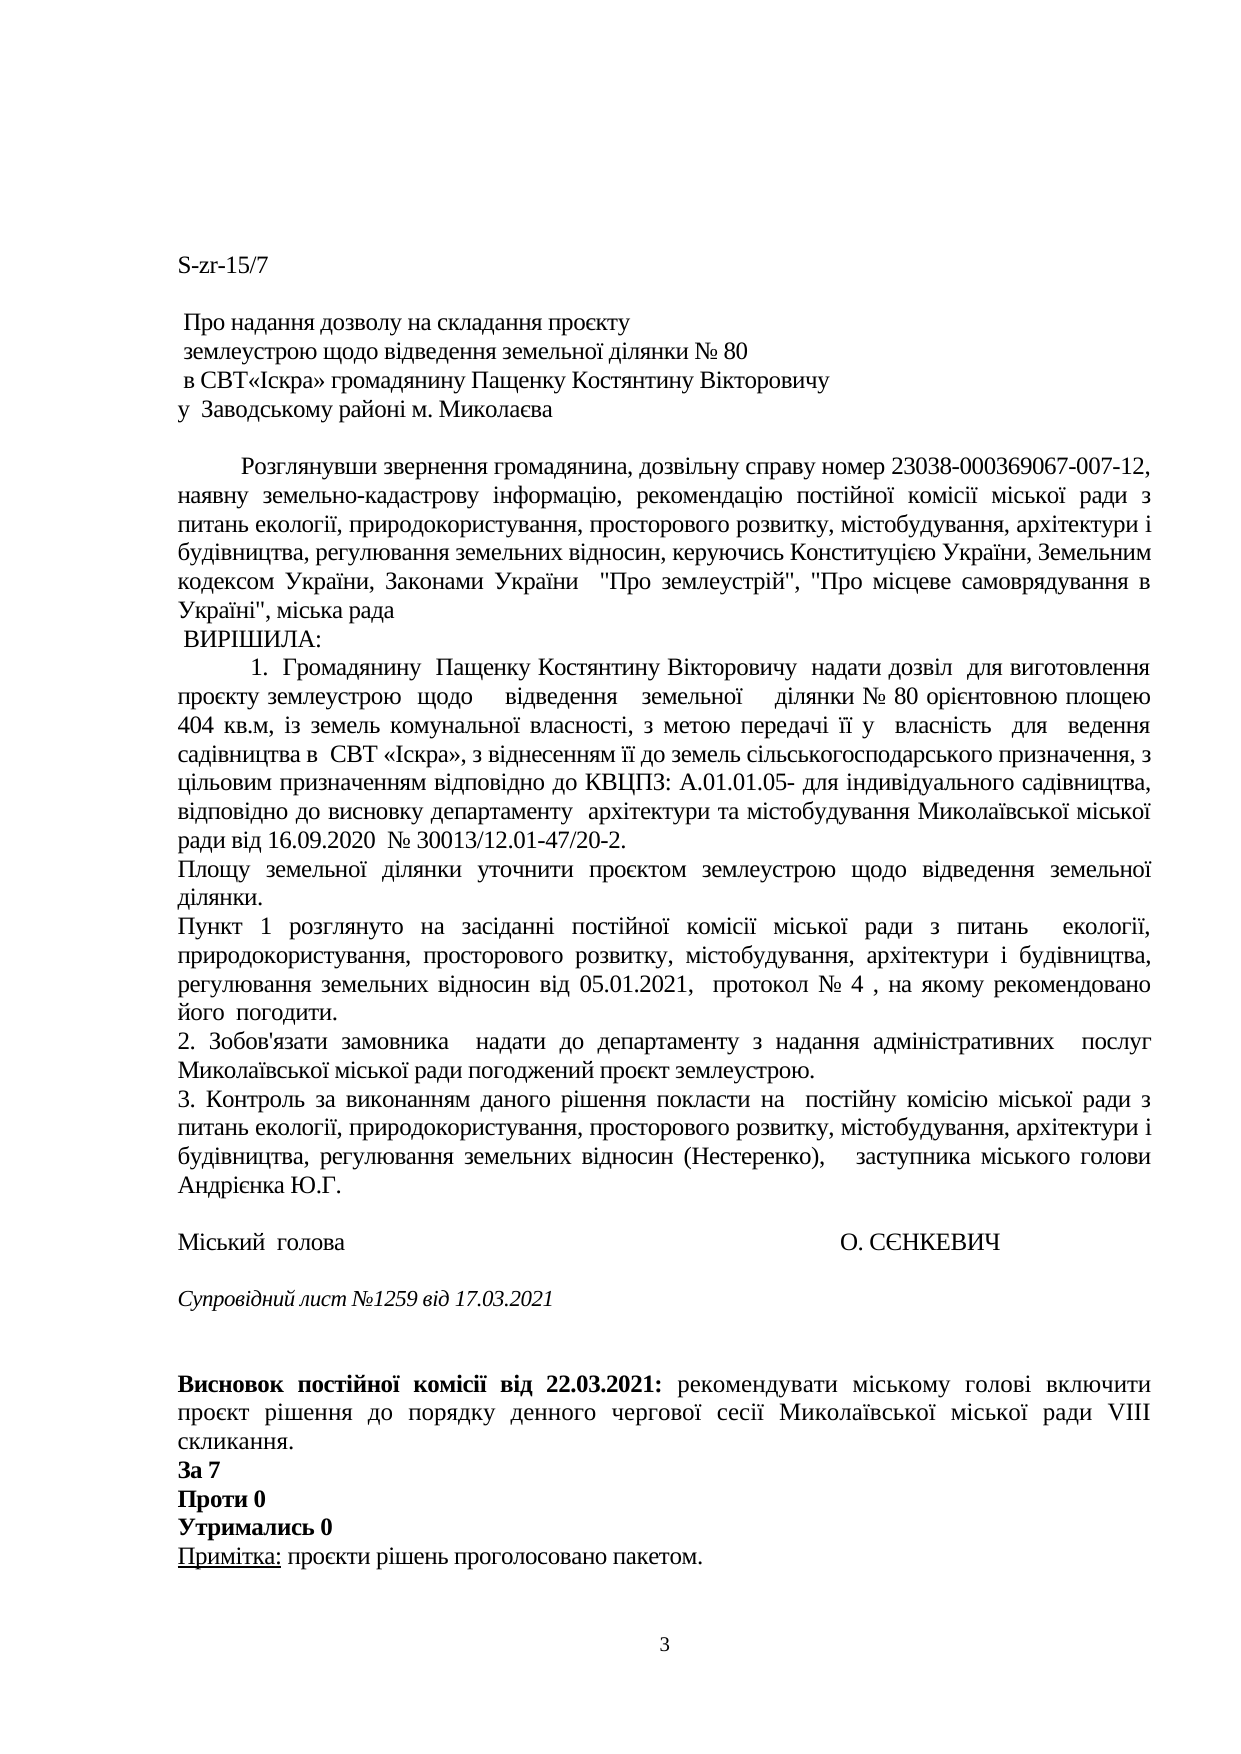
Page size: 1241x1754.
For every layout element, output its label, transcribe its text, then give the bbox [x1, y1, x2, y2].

text S-zr-15/7 [177, 250, 1152, 279]
text 2. Зобов'язати замовника надати до департаменту з надання адміністративних послуг Миколаївської міської ради погоджений проєкт землеустрою. [177, 1026, 1152, 1084]
text 3. Контроль за виконанням даного рішення покласти на постійну комісію міської ради з питань екології, природокористування, просторового розвитку, містобудування, архітектури і будівництва, регулювання земельних відносин (Нестеренко), заступника міського голови Андрієнка Ю.Г. [177, 1084, 1152, 1199]
text Примітка: проєкти рішень проголосовано пакетом. [177, 1541, 1152, 1570]
text Проти 0 [177, 1484, 1152, 1512]
text За 7 [177, 1455, 1152, 1484]
text Розглянувши звернення громадянина, дозвільну справу номер 23038-000369067-007-12, наявну земельно-кадастрову інформацію, рекомендацію постійної комісії міської ради з питань екології, природокористування, просторового розвитку, містобудування, архітектури і будівництва, регулювання земельних відносин, керуючись Конституцією України, Земельним кодексом України, Законами України "Про землеустрій", "Про місцеве самоврядування в Україні", міська рада [177, 451, 1152, 624]
text Пункт 1 розглянуто на засіданні постійної комісії міської ради з питань екології, природокористування, просторового розвитку, містобудування, архітектури і будівництва, регулювання земельних відносин від 05.01.2021, протокол № 4 , на якому рекомендовано його погодити. [177, 911, 1152, 1026]
text 1. Громадянину Пащенку Костянтину Вікторовичу надати дозвіл для виготовлення проєкту землеустрою щодо відведення земельної ділянки № 80 орієнтовною площею 404 кв.м, із земель комунальної власності, з метою передачі її у власність для ведення садівництва в СВТ «Іскра», з віднесенням її до земель сільськогосподарського призначення, з цільовим призначенням відповідно до КВЦПЗ: А.01.01.05- для індивідуального садівництва, відповідно до висновку департаменту архітектури та містобудування Миколаївської міської ради від 16.09.2020 № 30013/12.01-47/20-2. [177, 652, 1152, 854]
text Площу земельної ділянки уточнити проєктом землеустрою щодо відведення земельної ділянки. [177, 854, 1152, 911]
text ВИРІШИЛА: [177, 624, 1152, 652]
text Супровідний лист №1259 від 17.03.2021 [177, 1285, 1152, 1311]
text Висновок постійної комісії від 22.03.2021: рекомендувати міському голові включити проєкт рішення до порядку денного чергової сесії Миколаївської міської ради VIII скликання. [177, 1369, 1152, 1455]
text Утримались 0 [177, 1512, 1152, 1541]
text Міський голова О. СЄНКЕВИЧ [177, 1227, 1152, 1256]
text у Заводському районі м. Миколаєва [177, 394, 1152, 422]
text землеустрою щодо відведення земельної ділянки № 80 [177, 336, 1152, 365]
text в СВТ«Іскра» громадянину Пащенку Костянтину Вікторовичу [177, 365, 1152, 394]
text Про надання дозволу на складання проєкту [177, 307, 1152, 336]
